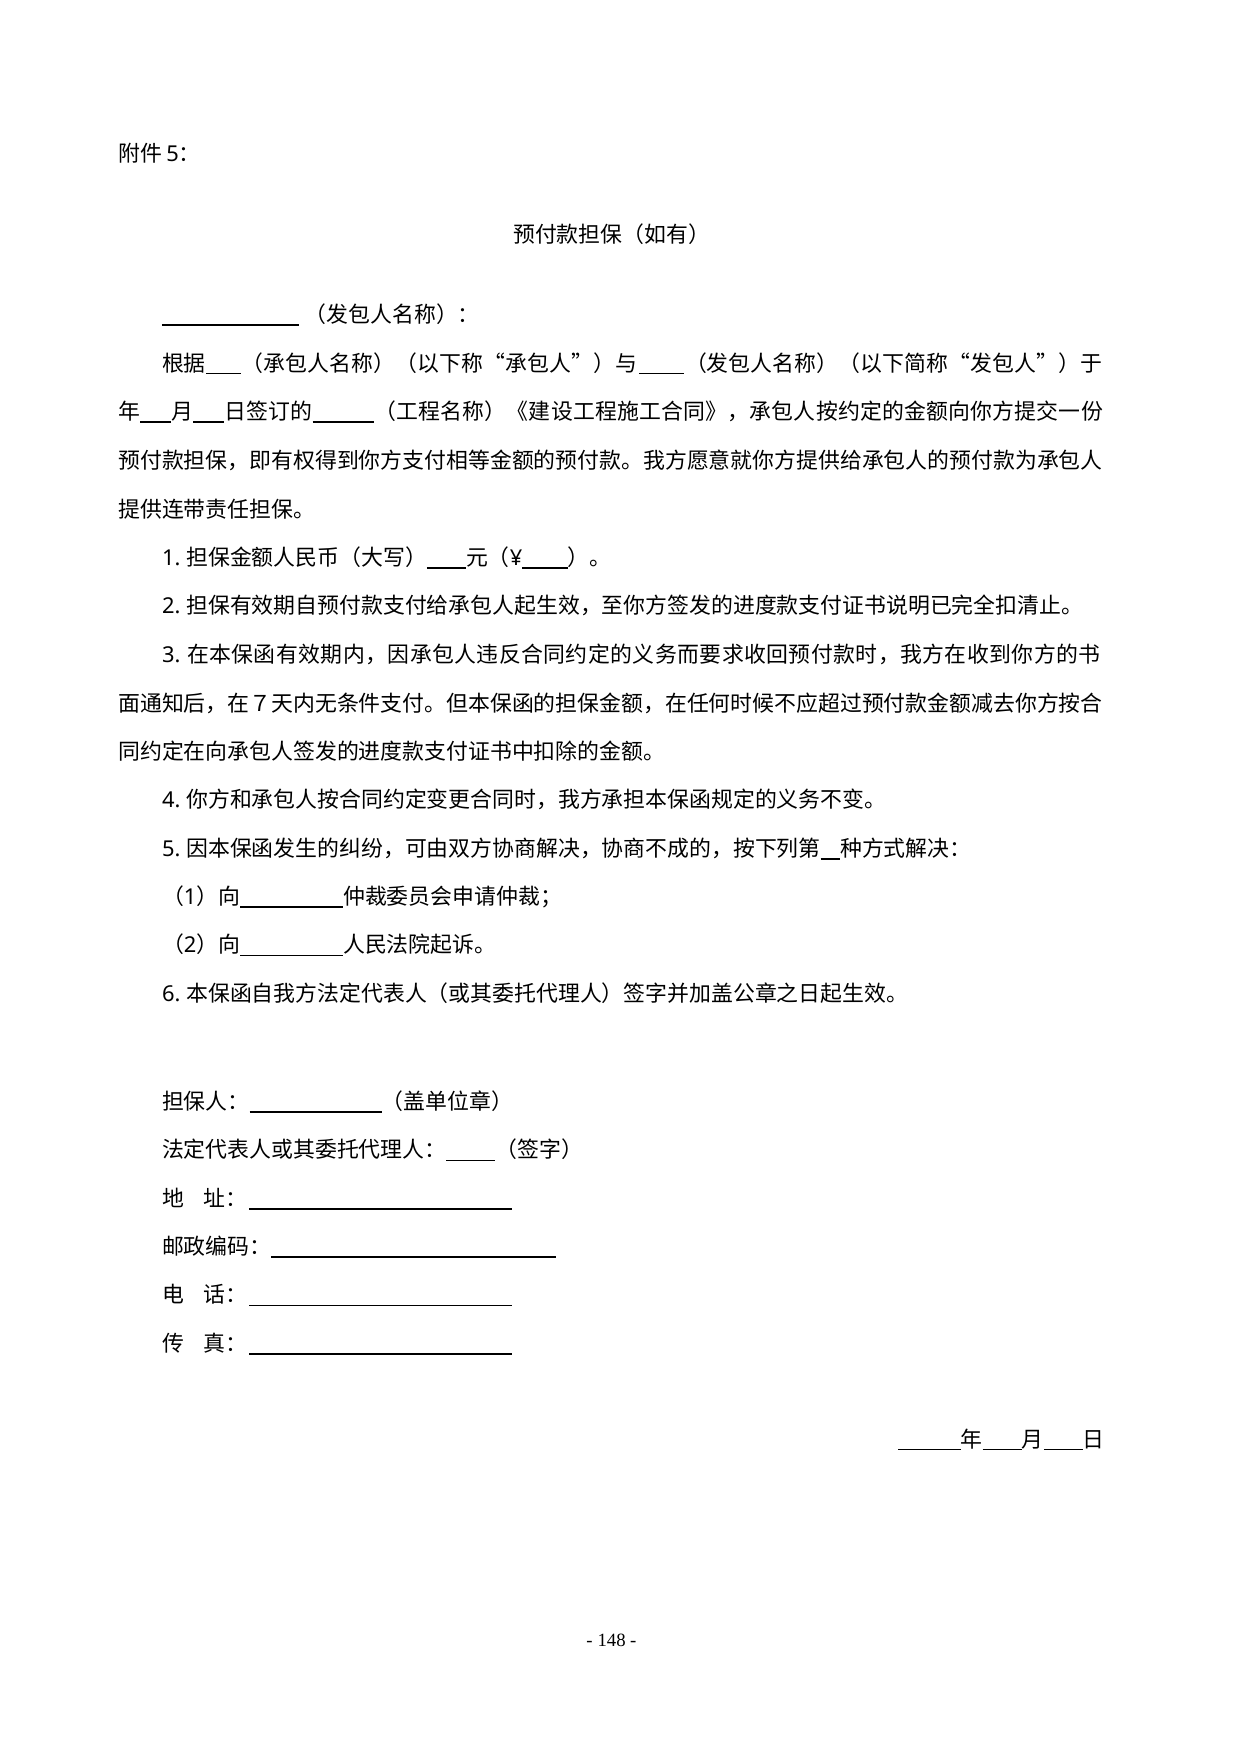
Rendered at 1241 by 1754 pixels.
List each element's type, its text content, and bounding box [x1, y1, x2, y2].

text 4. 你方和承包人按合同约定变更合同时，我方承担本保函规定的义务不变。 [118, 782, 1104, 815]
text （发包人名称）： [118, 297, 1104, 329]
text 邮政编码： [118, 1229, 1104, 1261]
text 5. 因本保函发生的纠纷，可由双方协商解决，协商不成的，按下列第 种方式解决： [118, 831, 1104, 863]
text 根据 （承包人名称）（以下称“承包人”）与 （发包人名称）（以下简称“发包人”）于 年 月 日签订的 （工程名称）《建设工程施工合同》，承包人按约定的金额向你方提交一份预付款担保，即有权得到你方支付相等金额的预付款。我方愿意就你方提供给承包人的预付款为承包人提供连带责任担保。 [118, 345, 1104, 524]
text 传 真： [118, 1325, 1104, 1358]
text 附件5： [118, 136, 1104, 168]
text 担保人： （盖单位章） [118, 1084, 1104, 1116]
text 3. 在本保函有效期内，因承包人违反合同约定的义务而要求收回预付款时，我方在收到你方的书面通知后，在７天内无条件支付。但本保函的担保金额，在任何时候不应超过预付款金额减去你方按合同约定在向承包人签发的进度款支付证书中扣除的金额。 [118, 636, 1104, 766]
text 2. 担保有效期自预付款支付给承包人起生效，至你方签发的进度款支付证书说明已完全扣清止。 [118, 588, 1104, 621]
text 1. 担保金额人民币（大写） 元（¥ ）。 [118, 540, 1104, 572]
text （2）向 人民法院起诉。 [118, 927, 1104, 960]
text 法定代表人或其委托代理人： （签字） [118, 1132, 1104, 1164]
text 电 话： [118, 1277, 1104, 1309]
text 6. 本保函自我方法定代表人（或其委托代理人）签字并加盖公章之日起生效。 [118, 976, 1104, 1008]
text （1）向 仲裁委员会申请仲裁； [118, 879, 1104, 911]
text 地 址： [118, 1180, 1104, 1213]
text 预付款担保（如有） [118, 216, 1104, 249]
text 年 月 日 [118, 1421, 1104, 1454]
